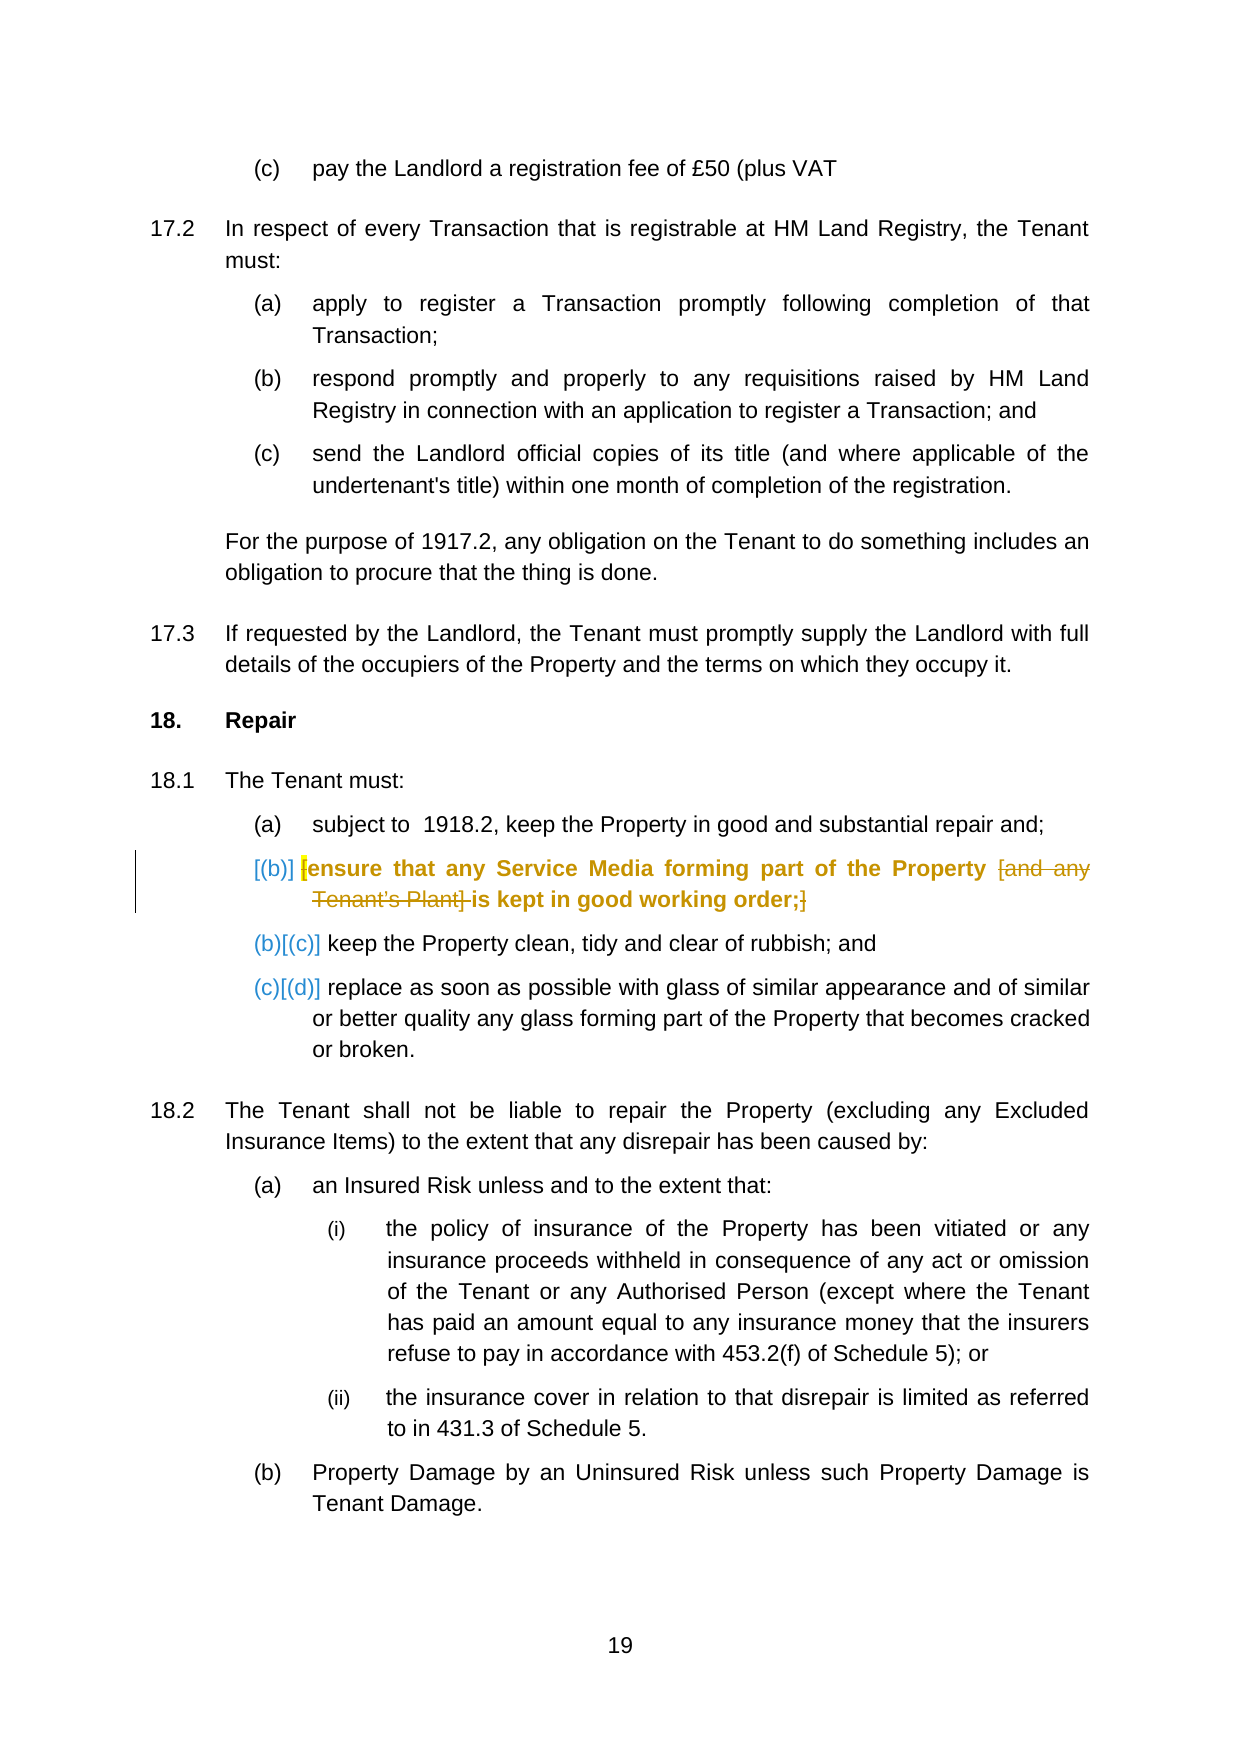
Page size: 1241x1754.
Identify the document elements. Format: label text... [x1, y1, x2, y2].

title keep the Property clean, tidy and clear of rubbish; and [253, 925, 1090, 956]
title ensure that any Service Media forming part of the Property is kept in good working order; [253, 850, 1090, 912]
title Property Damage by an Uninsured Risk unless such Property Damage is Tenant Damage. [253, 1454, 1090, 1517]
title If requested by the Landlord, the Tenant must promptly supply the Landlord with full details of the occupiers of the Property and the terms on which they occupy it. [150, 614, 1090, 677]
title the insurance cover in relation to that disrepair is limited as referred to in paragraph 1.3 of Schedule 6. [327, 1379, 1090, 1442]
title apply to register a Transaction promptly following completion of that Transaction; [253, 285, 1090, 348]
title the policy of insurance of the Property has been vitiated or any insurance proceeds withheld in consequence of any act or omission of the Tenant or any Authorised Person (except where the Tenant has paid an amount equal to any insurance money that the insurers refuse to pay in accordance with paragraph 3.2(f) of Schedule 6); or [327, 1210, 1090, 1367]
title respond promptly and properly to any requisitions raised by HM Land Registry in connection with an application to register a Transaction; and [253, 360, 1090, 423]
title Repair [150, 702, 1090, 733]
title subject to clause 18.3, keep the Property in good and substantial repair and; [253, 806, 1090, 837]
text For the purpose of clause 17.2, any obligation on the Tenant to do something includes an obligation to procure that the thing is done. [225, 523, 1090, 585]
title send the Landlord official copies of its title (and where applicable of the undertenant's title) within one month of completion of the registration. [253, 435, 1090, 498]
title The Tenant shall not be liable to repair the Property (excluding any Excluded Insurance Items) to the extent that any disrepair has been caused by: [150, 1092, 1090, 1154]
title pay the Landlord a registration fee of £50 (plus VAT [253, 150, 1090, 181]
title an Insured Risk unless and to the extent that: [253, 1167, 1090, 1198]
title replace as soon as possible with glass of similar appearance and of similar or better quality any glass forming part of the Property that becomes cracked or broken. [253, 969, 1090, 1062]
title In respect of every Transaction that is registrable at HM Land Registry, the Tenant must: [150, 210, 1090, 273]
title The Tenant must: [150, 762, 1090, 794]
